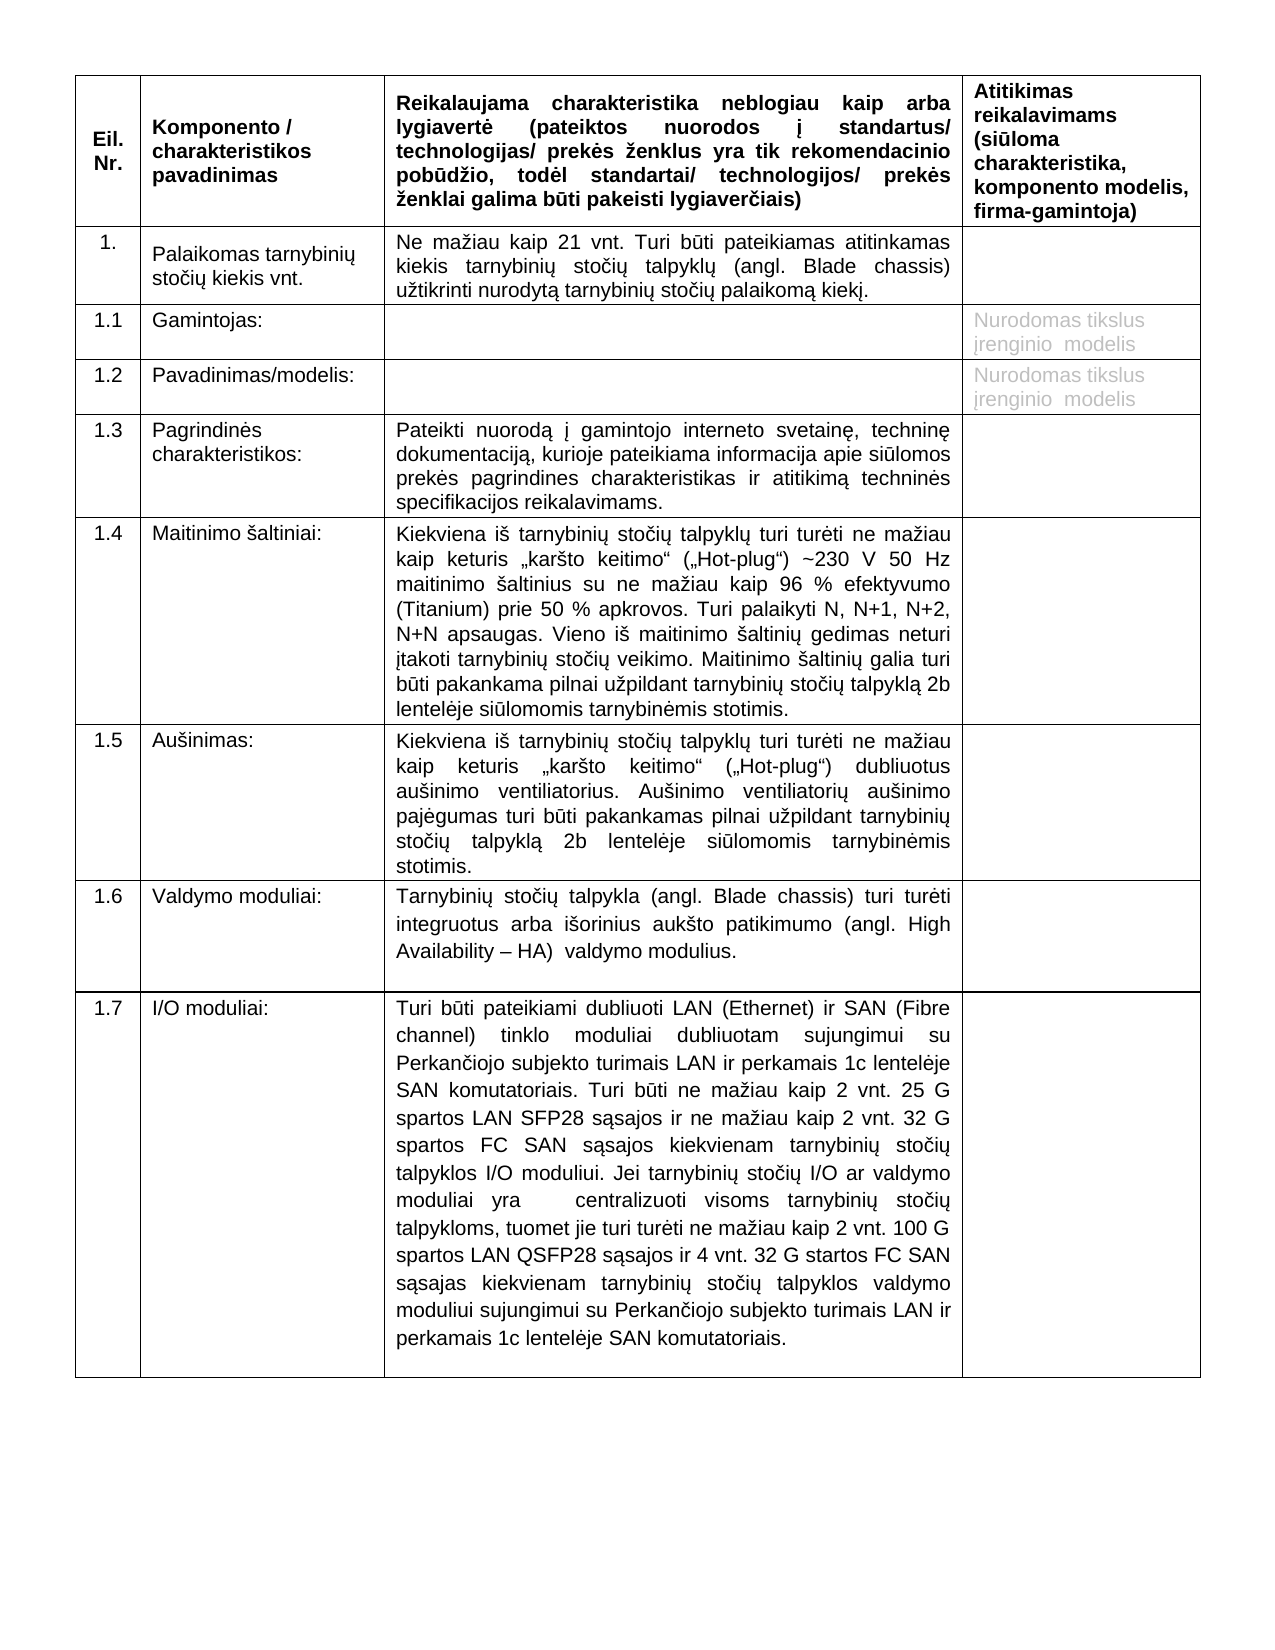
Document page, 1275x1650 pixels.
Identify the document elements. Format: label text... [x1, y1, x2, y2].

table_cell Pateikti nuorodą į gamintojo interneto svetainę, techninę dokumentaciją, kurioje pateikiama informacija apie siūlomos prekės pagrindines charakteristikas ir atitikimą techninės specifikacijos reikalavimams. [385, 415, 962, 517]
table_cell Valdymo moduliai: [141, 881, 384, 991]
table_cell Turi būti pateikiami dubliuoti LAN (Ethernet) ir SAN (Fibre channel) tinklo moduliai dubliuotam sujungimui su Perkančiojo subjekto turimais LAN ir perkamais 1c lentelėje SAN komutatoriais. Turi būti ne mažiau kaip 2 vnt. 25 G spartos LAN SFP28 sąsajos ir ne mažiau kaip 2 vnt. 32 G spartos FC SAN sąsajos kiekvienam tarnybinių stočių talpyklos I/O moduliui. Jei tarnybinių stočių I/O ar valdymo moduliai yra centralizuoti visoms tarnybinių stočių talpykloms, tuomet jie turi turėti ne mažiau kaip 2 vnt. 100 G spartos LAN QSFP28 sąsajos ir 4 vnt. 32 G startos FC SAN sąsajas kiekvienam tarnybinių stočių talpyklos valdymo moduliui sujungimui su Perkančiojo subjekto turimais LAN ir perkamais 1c lentelėje SAN komutatoriais. [385, 993, 962, 1377]
table_cell I/O moduliai: [141, 993, 384, 1377]
table_cell [385, 305, 962, 359]
table_cell [963, 881, 1200, 991]
table_cell Pagrindinės charakteristikos: [141, 415, 384, 517]
table_cell Pavadinimas/modelis: [141, 360, 384, 414]
table_cell [963, 415, 1200, 517]
table_cell 1.4 [76, 518, 140, 723]
table_cell [963, 518, 1200, 723]
table_cell [963, 993, 1200, 1377]
table_header Atitikimas reikalavimams (siūloma charakteristika, komponento modelis, firma-gamintoja) [963, 76, 1200, 226]
table_cell 1.5 [76, 725, 140, 880]
table_header Eil. Nr. [76, 76, 140, 226]
table_header Reikalaujama charakteristika neblogiau kaip arba lygiavertė (pateiktos nuorodos į standartus/ technologijas/ prekės ženklus yra tik rekomendacinio pobūdžio, todėl standartai/ technologijos/ prekės ženklai galima būti pakeisti lygiaverčiais) [385, 76, 962, 226]
table_cell Nurodomas tikslus įrenginio modelis [963, 305, 1200, 359]
table_cell Kiekviena iš tarnybinių stočių talpyklų turi turėti ne mažiau kaip keturis „karšto keitimo“ („Hot-plug“) dubliuotus aušinimo ventiliatorius. Aušinimo ventiliatorių aušinimo pajėgumas turi būti pakankamas pilnai užpildant tarnybinių stočių talpyklą 2b lentelėje siūlomomis tarnybinėmis stotimis. [385, 725, 962, 880]
table_cell [963, 227, 1200, 304]
table_cell 1.1 [76, 305, 140, 359]
table_cell 1.2 [76, 360, 140, 414]
table_cell Palaikomas tarnybinių stočių kiekis vnt. [141, 227, 384, 304]
table_cell 1. [76, 227, 140, 304]
table_cell Ne mažiau kaip 21 vnt. Turi būti pateikiamas atitinkamas kiekis tarnybinių stočių talpyklų (angl. Blade chassis) užtikrinti nurodytą tarnybinių stočių palaikomą kiekį. [385, 227, 962, 304]
table_cell 1.7 [76, 993, 140, 1377]
table_cell 1.3 [76, 415, 140, 517]
table_cell Gamintojas: [141, 305, 384, 359]
table_cell [963, 725, 1200, 880]
table_cell Nurodomas tikslus įrenginio modelis [963, 360, 1200, 414]
table_cell [385, 360, 962, 414]
table_header Komponento / charakteristikos pavadinimas [141, 76, 384, 226]
table_cell Tarnybinių stočių talpykla (angl. Blade chassis) turi turėti integruotus arba išorinius aukšto patikimumo (angl. High Availability – HA) valdymo modulius. [385, 881, 962, 991]
table_cell Aušinimas: [141, 725, 384, 880]
table_cell 1.6 [76, 881, 140, 991]
table_cell Kiekviena iš tarnybinių stočių talpyklų turi turėti ne mažiau kaip keturis „karšto keitimo“ („Hot-plug“) ~230 V 50 Hz maitinimo šaltinius su ne mažiau kaip 96 % efektyvumo (Titanium) prie 50 % apkrovos. Turi palaikyti N, N+1, N+2, N+N apsaugas. Vieno iš maitinimo šaltinių gedimas neturi įtakoti tarnybinių stočių veikimo. Maitinimo šaltinių galia turi būti pakankama pilnai užpildant tarnybinių stočių talpyklą 2b lentelėje siūlomomis tarnybinėmis stotimis. [385, 518, 962, 723]
table_cell Maitinimo šaltiniai: [141, 518, 384, 723]
